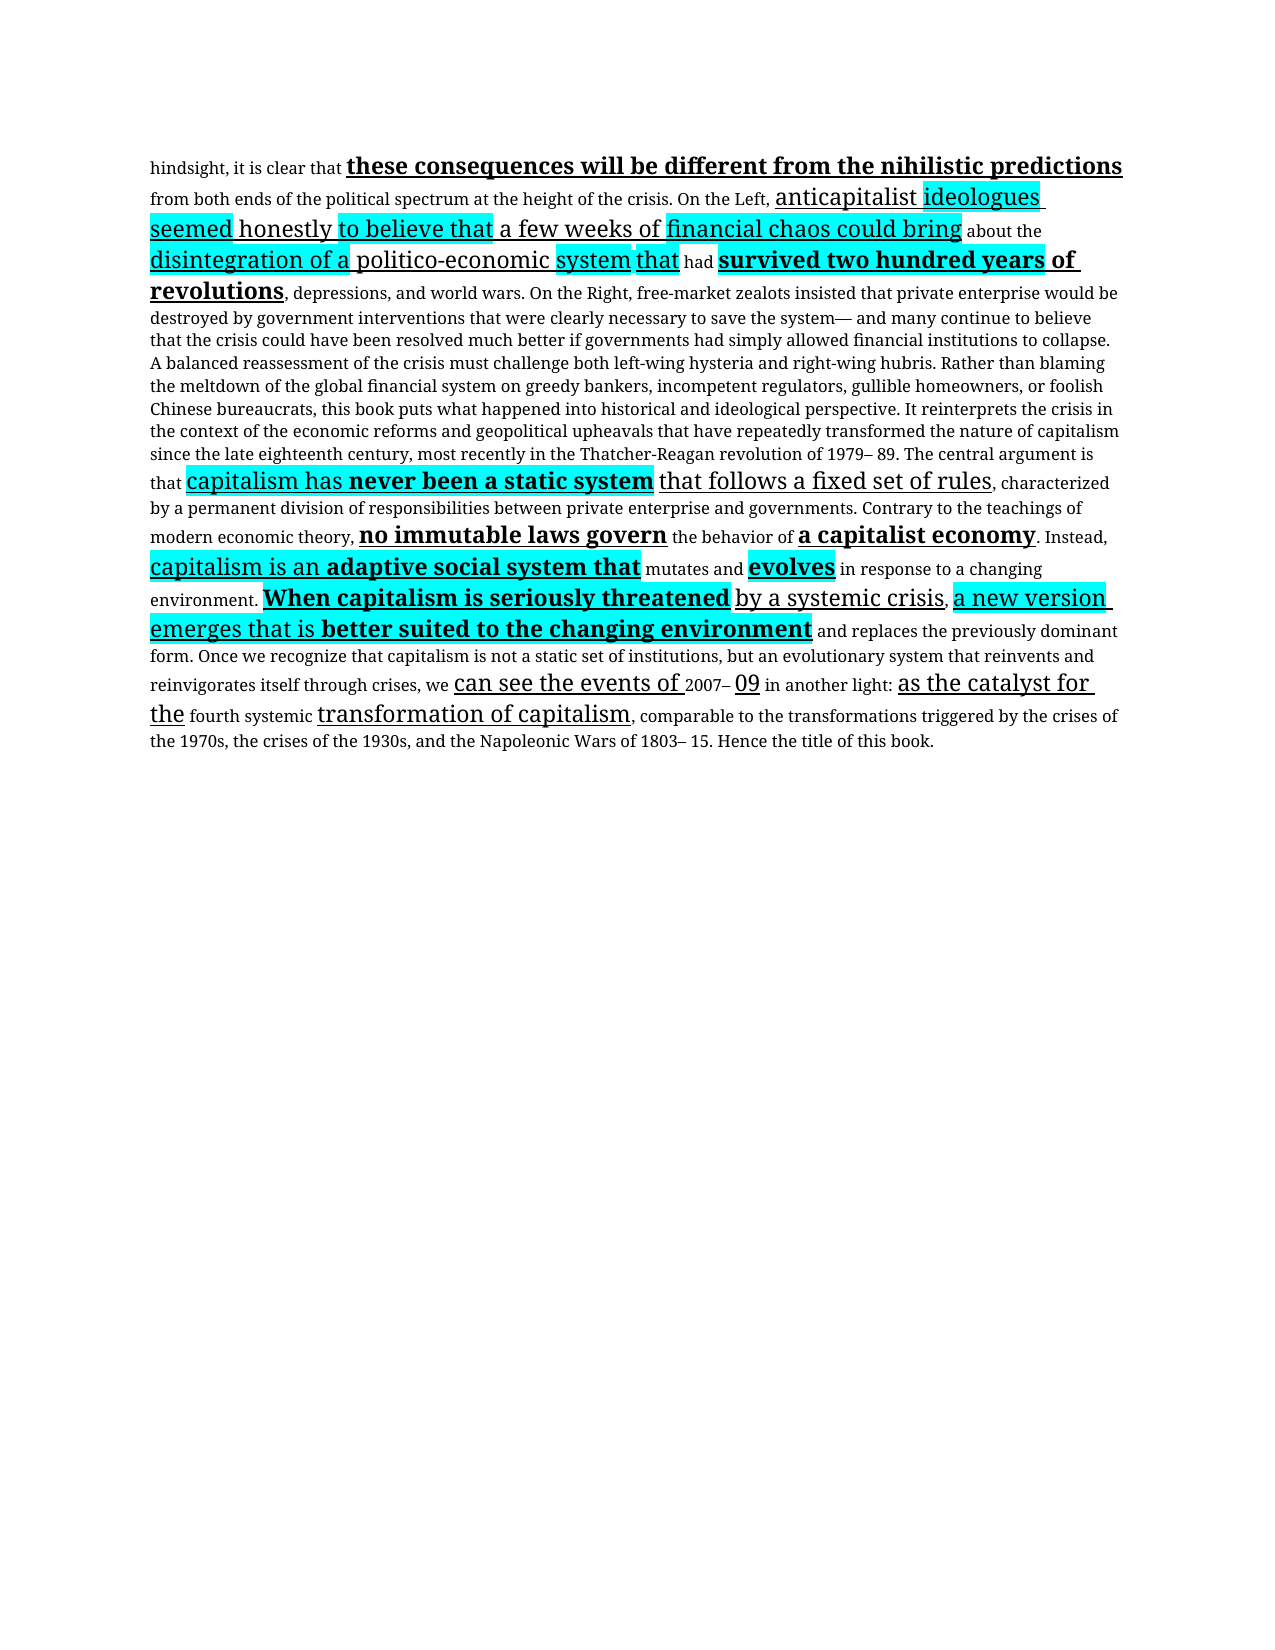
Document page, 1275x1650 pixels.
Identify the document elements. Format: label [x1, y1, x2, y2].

text [150, 150, 1125, 752]
